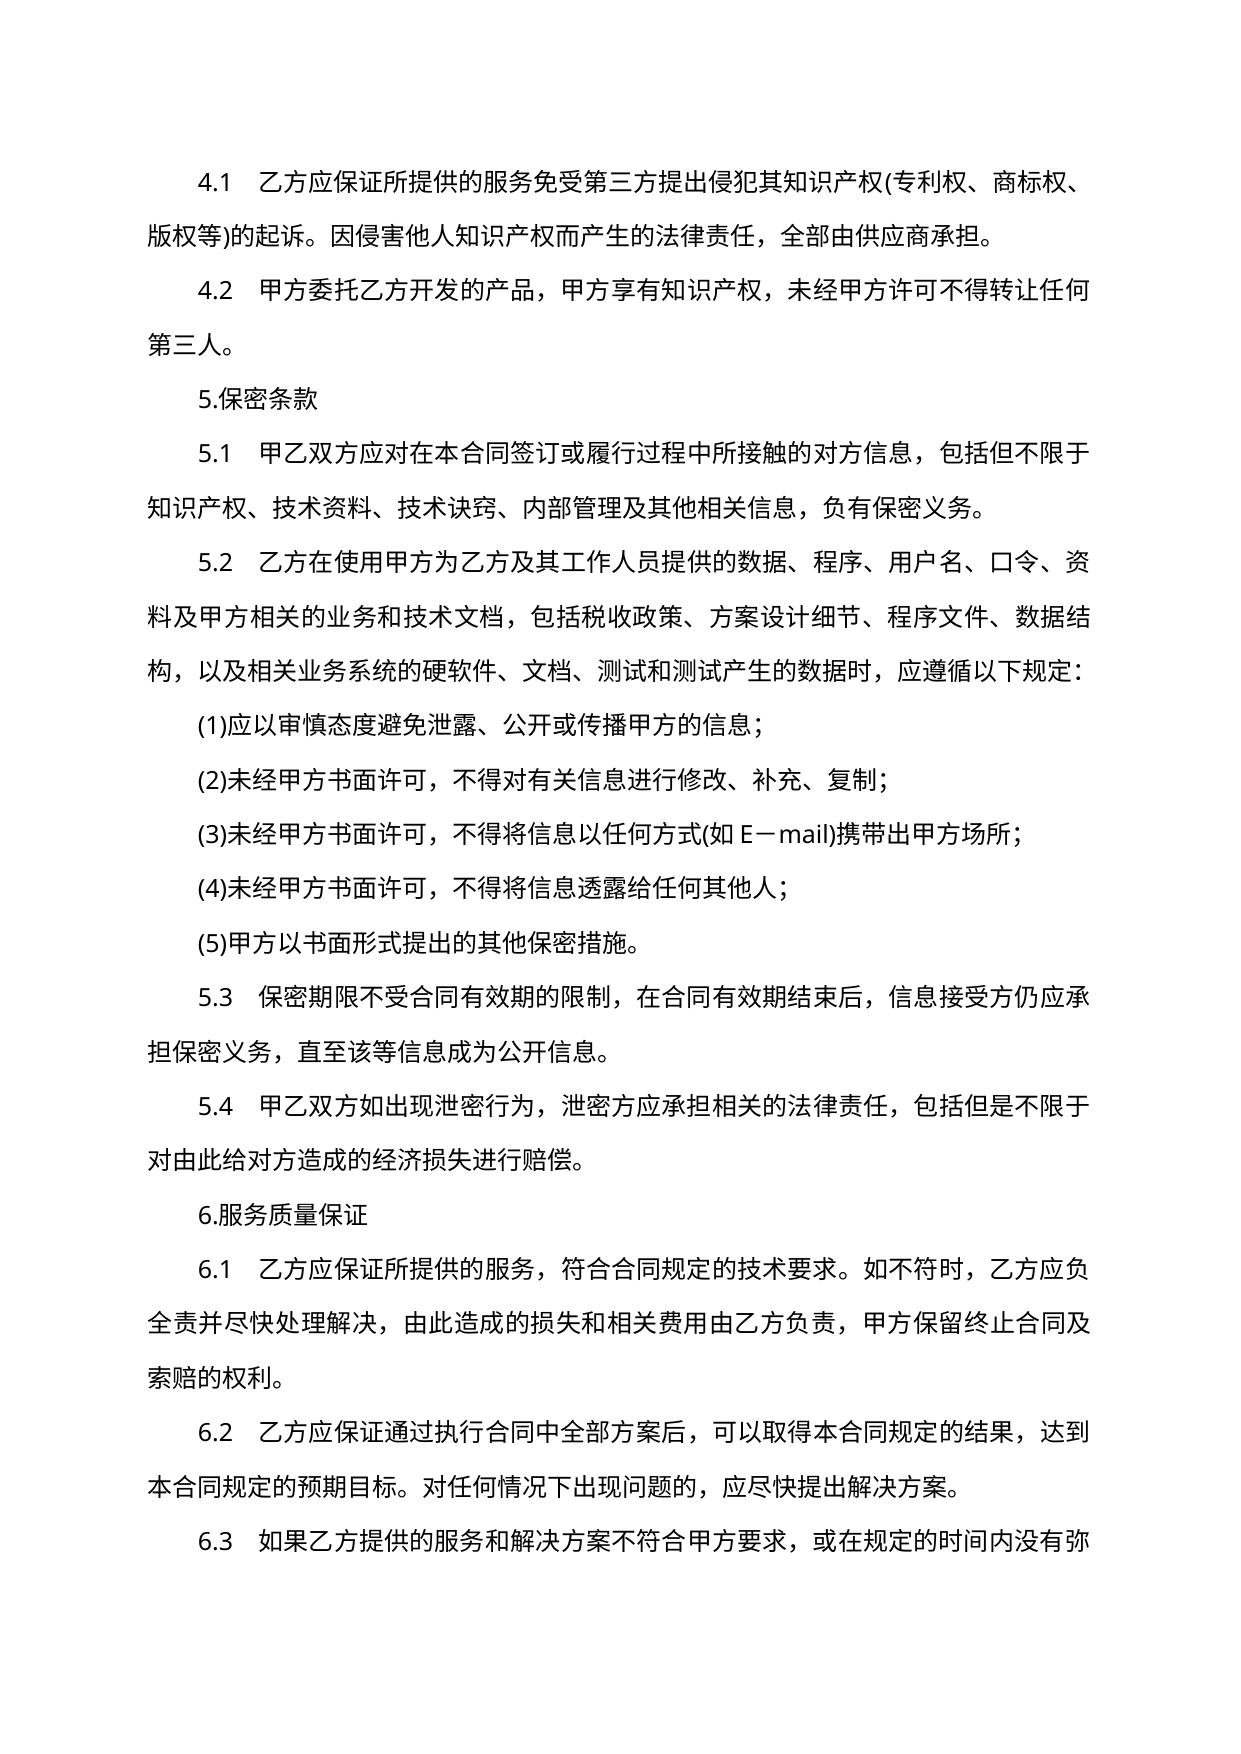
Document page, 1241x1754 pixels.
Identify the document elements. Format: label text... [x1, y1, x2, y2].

text 5.4 甲乙双方如出现泄密行为，泄密方应承担相关的法律责任，包括但是不限于对由此给对方造成的经济损失进行赔偿。 [148, 1086, 1093, 1177]
text (5)甲方以书面形式提出的其他保密措施。 [148, 923, 1093, 959]
text 6.服务质量保证 [148, 1195, 1093, 1231]
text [148, 1521, 1093, 1558]
text (1)应以审慎态度避免泄露、公开或传播甲方的信息； [148, 706, 1093, 742]
text (3)未经甲方书面许可，不得将信息以任何方式(如E－mail)携带出甲方场所； [148, 814, 1093, 851]
text 5.1 甲乙双方应对在本合同签订或履行过程中所接触的对方信息，包括但不限于知识产权、技术资料、技术诀窍、内部管理及其他相关信息，负有保密义务。 [148, 434, 1093, 524]
text 5.3 保密期限不受合同有效期的限制，在合同有效期结束后，信息接受方仍应承担保密义务，直至该等信息成为公开信息。 [148, 978, 1093, 1068]
text 4.2 甲方委托乙方开发的产品，甲方享有知识产权，未经甲方许可不得转让任何第三人。 [148, 271, 1093, 361]
text 5.2 乙方在使用甲方为乙方及其工作人员提供的数据、程序、用户名、口令、资料及甲方相关的业务和技术文档，包括税收政策、方案设计细节、程序文件、数据结构，以及相关业务系统的硬软件、文档、测试和测试产生的数据时，应遵循以下规定： [148, 543, 1093, 688]
text (2)未经甲方书面许可，不得对有关信息进行修改、补充、复制； [148, 760, 1093, 796]
text 6.2 乙方应保证通过执行合同中全部方案后，可以取得本合同规定的结果，达到本合同规定的预期目标。对任何情况下出现问题的，应尽快提出解决方案。 [148, 1413, 1093, 1503]
text 6.1 乙方应保证所提供的服务，符合合同规定的技术要求。如不符时，乙方应负全责并尽快处理解决，由此造成的损失和相关费用由乙方负责，甲方保留终止合同及索赔的权利。 [148, 1249, 1093, 1394]
text 4.1 乙方应保证所提供的服务免受第三方提出侵犯其知识产权(专利权、商标权、版权等)的起诉。因侵害他人知识产权而产生的法律责任，全部由供应商承担。 [148, 162, 1093, 253]
text (4)未经甲方书面许可，不得将信息透露给任何其他人； [148, 869, 1093, 905]
text 5.保密条款 [148, 379, 1093, 416]
